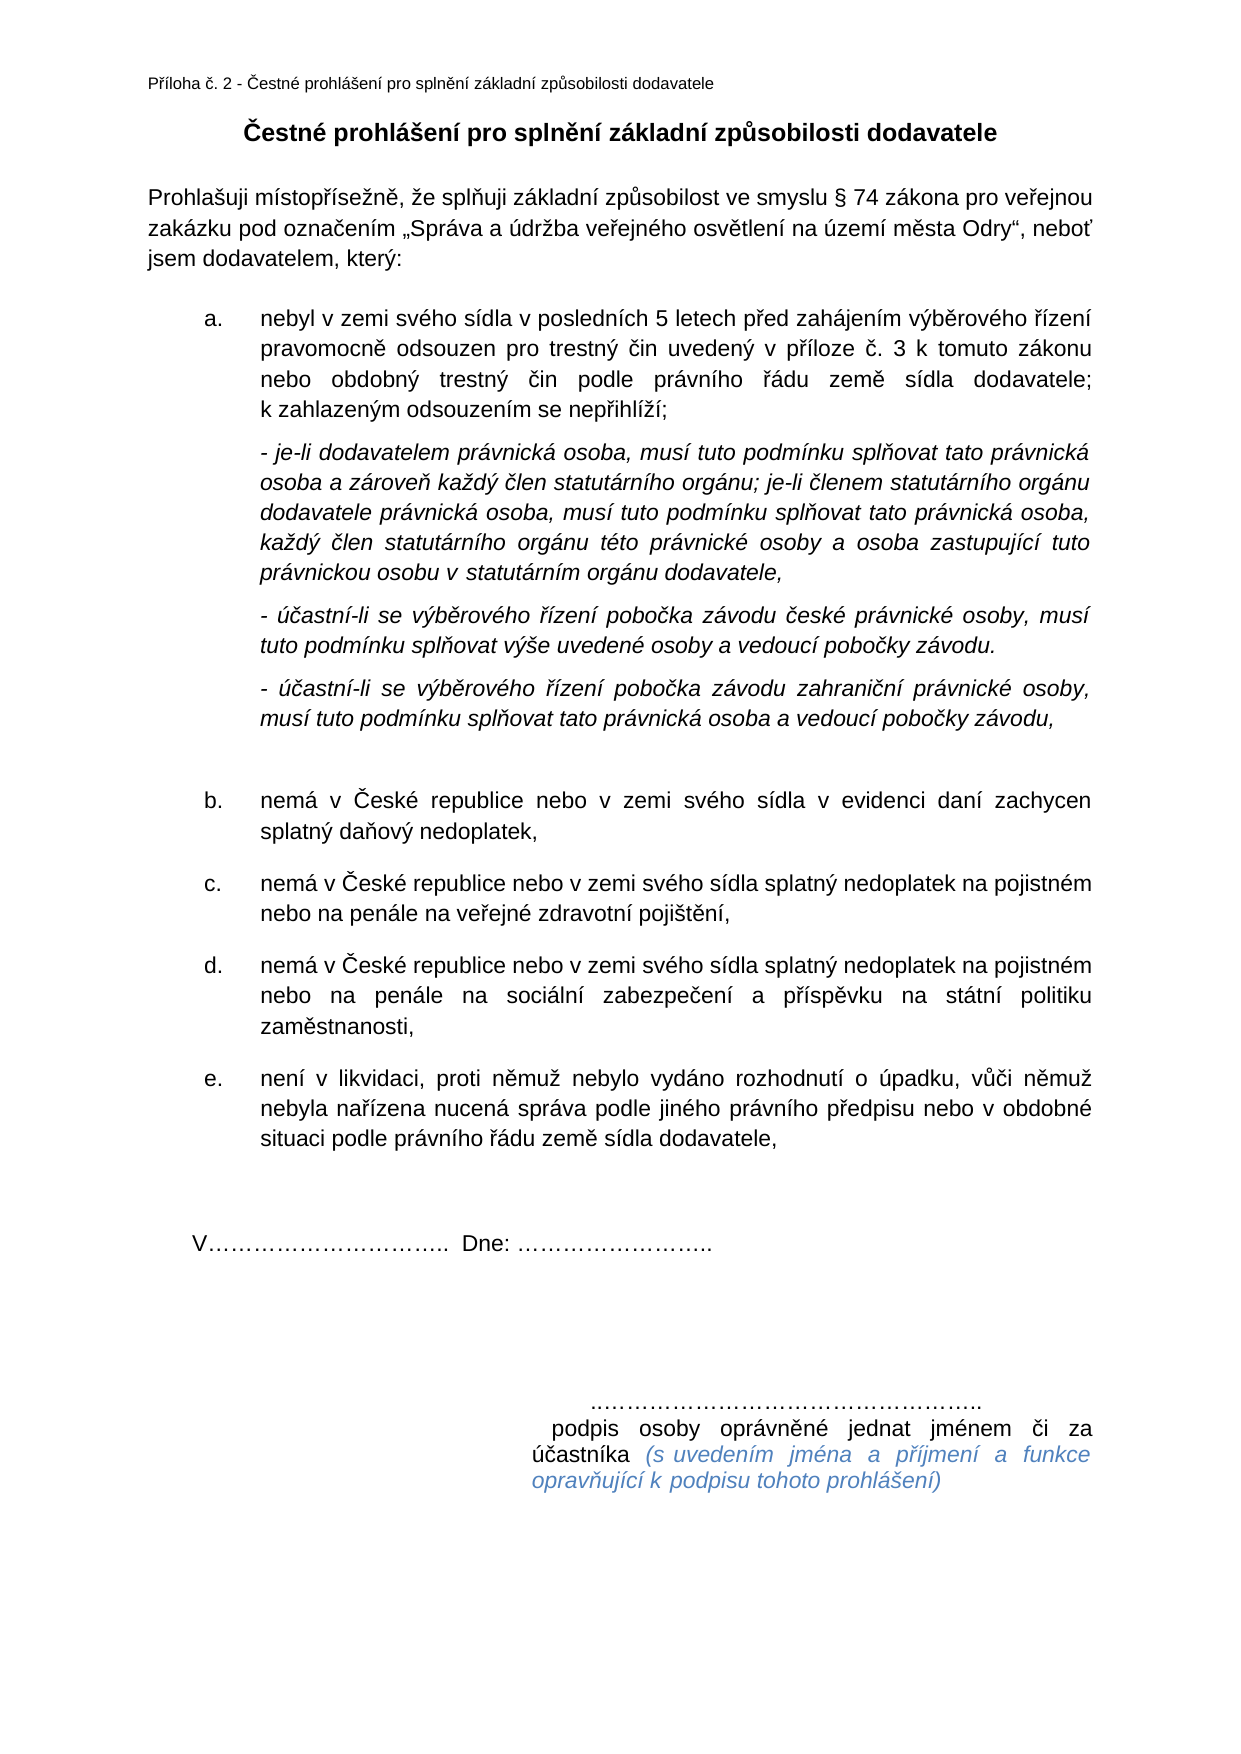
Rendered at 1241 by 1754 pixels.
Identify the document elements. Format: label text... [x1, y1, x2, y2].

list nebyl v zemi svého sídla v posledních 5 letech před zahájením výběrového řízení pravomocně odsouzen pro trestný čin uvedený v příloze č. 3 k tomuto zákonu nebo obdobný trestný čin podle právního řádu země sídla dodavatele; k zahlazeným odsouzením se nepřihlíží; [204, 305, 1093, 422]
list nemá v České republice nebo v zemi svého sídla splatný nedoplatek na pojistném nebo na penále na veřejné zdravotní pojištění, [204, 870, 1093, 926]
text ..………………………………………….. [532, 1388, 1093, 1415]
text - je-li dodavatelem právnická osoba, musí tuto podmínku splňovat tato právnická osoba a zároveň každý člen statutárního orgánu; je-li členem statutárního orgánu dodavatele právnická osoba, musí tuto podmínku splňovat tato právnická osoba, každý člen statutárního orgánu této právnické osoby a osoba zastupující tuto právnickou osobu v statutárním orgánu dodavatele, [260, 438, 1093, 586]
list nemá v České republice nebo v zemi svého sídla v evidenci daní zachycen splatný daňový nedoplatek, [204, 787, 1093, 844]
text V………………………….. Dne: …………………….. [192, 1230, 1093, 1257]
text - účastní-li se výběrového řízení pobočka závodu zahraniční právnické osoby, musí tuto podmínku splňovat tato právnická osoba a vedoucí pobočky závodu, [260, 675, 1093, 731]
text - účastní-li se výběrového řízení pobočka závodu české právnické osoby, musí tuto podmínku splňovat výše uvedené osoby a vedoucí pobočky závodu. [260, 602, 1093, 658]
text Prohlašuji místopřísežně, že splňuji základní způsobilost ve smyslu § 74 zákona pro veřejnou zakázku pod označením „Správa a údržba veřejného osvětlení na území města Odry“, neboť jsem dodavatelem, který: [148, 184, 1093, 271]
text podpis osoby oprávněné jednat jménem či za účastníka (s uvedením jména a příjmení a funkce opravňující k podpisu tohoto prohlášení) [532, 1415, 1093, 1494]
list není v likvidaci, proti němuž nebylo vydáno rozhodnutí o úpadku, vůči němuž nebyla nařízena nucená správa podle jiného právního předpisu nebo v obdobné situaci podle právního řádu země sídla dodavatele, [204, 1065, 1093, 1152]
text Čestné prohlášení pro splnění základní způsobilosti dodavatele [148, 118, 1093, 147]
list nemá v České republice nebo v zemi svého sídla splatný nedoplatek na pojistném nebo na penále na sociální zabezpečení a příspěvku na státní politiku zaměstnanosti, [204, 952, 1093, 1039]
